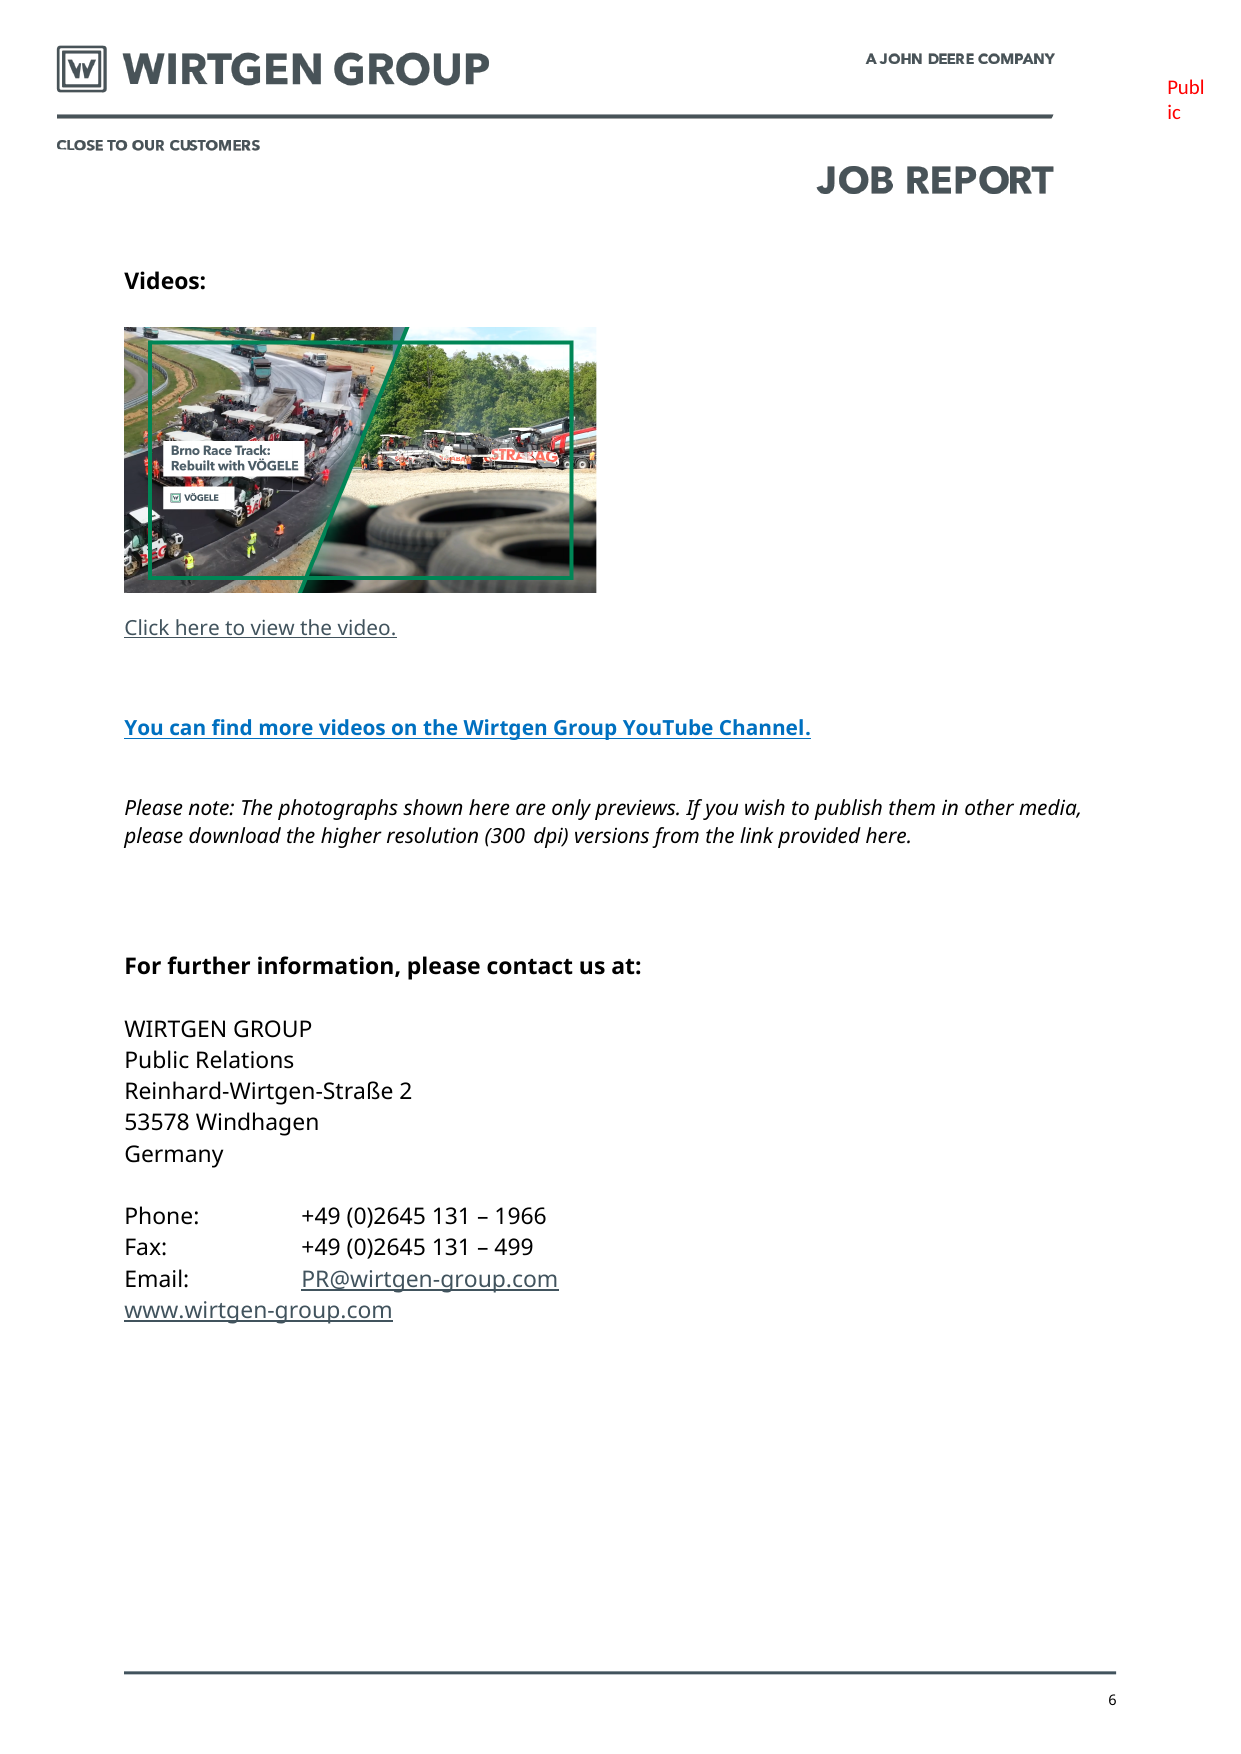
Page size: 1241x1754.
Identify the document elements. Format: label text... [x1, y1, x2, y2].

text www.wirtgen-group.com [124, 1294, 1116, 1325]
text Phone: +49 (0)2645 131 – 1966 [124, 1200, 1116, 1231]
text Fax: +49 (0)2645 131 – 499 [124, 1231, 1116, 1263]
text WIRTGEN GROUP [124, 1013, 1116, 1044]
text 53578 Windhagen [124, 1106, 1116, 1138]
text Videos: [124, 265, 1116, 296]
picture [124, 327, 597, 593]
text You can find more videos on the Wirtgen Group YouTube Channel. [124, 713, 1116, 742]
text Click here to view the video. [124, 613, 1116, 641]
text Email: PR@wirtgen-group.com [124, 1263, 1116, 1294]
text Reinhard-Wirtgen-Straße 2 [124, 1075, 1116, 1106]
text Germany [124, 1138, 1116, 1169]
text Public Relations [124, 1044, 1116, 1075]
text Please note: The photographs shown here are only previews. If you wish to publish them in other media, please download the higher resolution (300 dpi) versions from the link provided here. [124, 793, 1116, 850]
text For further information, please contact us at: [124, 950, 1116, 981]
picture [53, 45, 1062, 196]
